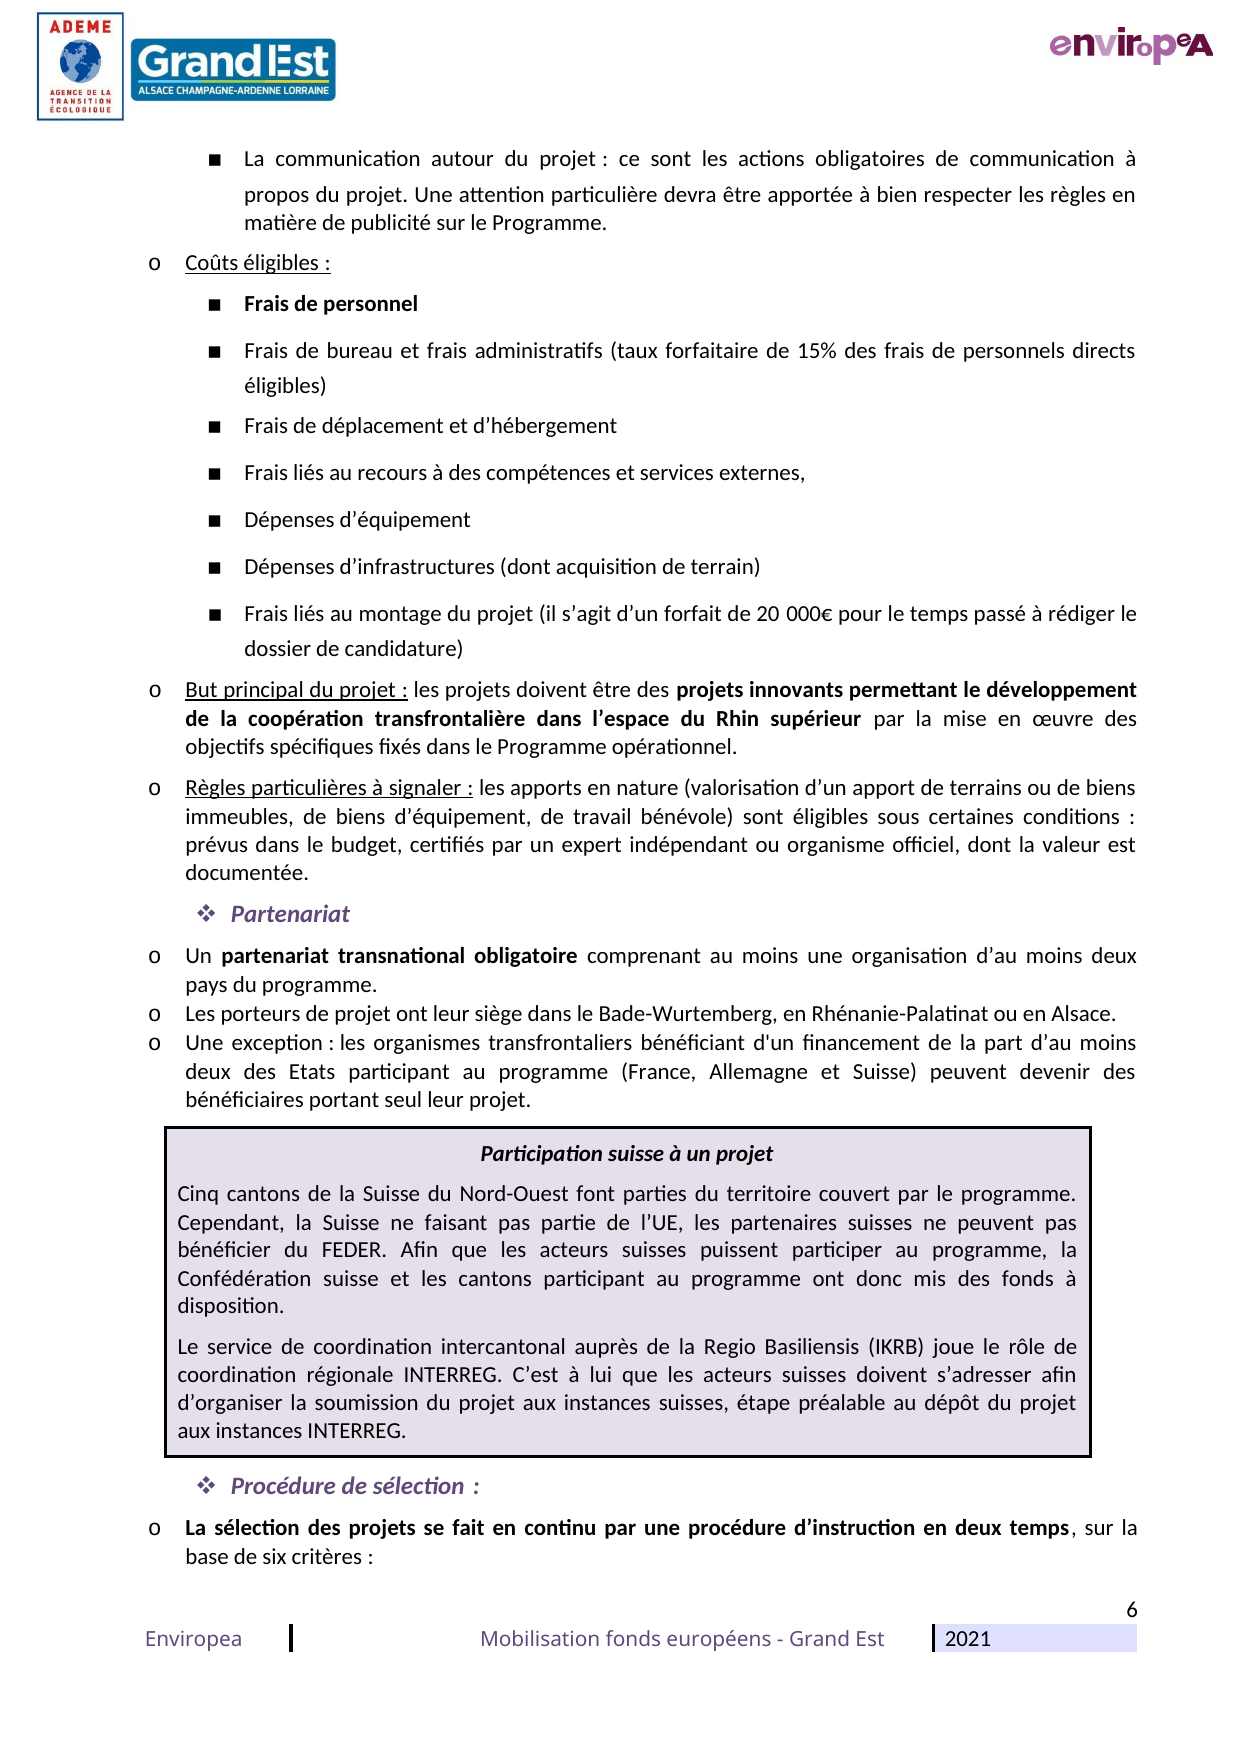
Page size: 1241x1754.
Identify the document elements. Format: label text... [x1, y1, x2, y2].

text Participation suisse à un projet [167, 1129, 1089, 1166]
subtitle Procédure de sélection : [148, 1470, 1138, 1501]
list Règles particulières à signaler : les apports en nature (valorisation d’un apport de terrains ou de biens immeubles, de biens d’équipement, de travail bénévole) sont éligibles sous certaines conditions : prévus dans le budget, certifiés par un expert indépendant ou organisme officiel, dont la valeur est documentée. [148, 773, 1138, 886]
list Frais liés au recours à des compétences et services externes, [207, 447, 1138, 493]
picture [25, 8, 339, 124]
list Frais de déplacement et d’hébergement [207, 399, 1138, 447]
list Coûts éligibles : [148, 248, 1138, 278]
list Une exception : les organismes transfrontaliers bénéficiant d'un financement de la part d’au moins deux des Etats participant au programme (France, Allemagne et Suisse) peuvent devenir des bénéficiaires portant seul leur projet. [148, 1028, 1138, 1113]
list Dépenses d’infrastructures (dont acquisition de terrain) [207, 541, 1138, 587]
list Un partenariat transnational obligatoire comprenant au moins une organisation d’au moins deux pays du programme. [148, 941, 1138, 999]
list La sélection des projets se fait en continu par une procédure d’instruction en deux temps, sur la base de six critères : [148, 1513, 1138, 1571]
text Le service de coordination intercantonal auprès de la Regio Basiliensis (IKRB) joue le rôle de coordination régionale INTERREG. C’est à lui que les acteurs suisses doivent s’adresser afin d’organiser la soumission du projet aux instances suisses, étape préalable au dépôt du projet aux instances INTERREG. [167, 1319, 1089, 1455]
list Dépenses d’équipement [207, 493, 1138, 541]
list Les porteurs de projet ont leur siège dans le Bade-Wurtemberg, en Rhénanie-Palatinat ou en Alsace. [148, 999, 1138, 1028]
list Frais de bureau et frais administratifs (taux forfaitaire de 15% des frais de personnels directs éligibles) [207, 324, 1138, 399]
list Frais liés au montage du projet (il s’agit d’un forfait de 20 000€ pour le temps passé à rédiger le dossier de candidature) [207, 587, 1138, 662]
subtitle Partenariat [148, 898, 1138, 929]
list Frais de personnel [207, 278, 1138, 324]
text Cinq cantons de la Suisse du Nord-Ouest font parties du territoire couvert par le programme. Cependant, la Suisse ne faisant pas partie de l’UE, les partenaires suisses ne peuvent pas bénéficier du FEDER. Afin que les acteurs suisses puissent participer au programme, la Confédération suisse et les cantons participant au programme ont donc mis des fonds à disposition. [167, 1166, 1089, 1319]
list But principal du projet : les projets doivent être des projets innovants permettant le développement de la coopération transfrontalière dans l’espace du Rhin supérieur par la mise en œuvre des objectifs spécifiques fixés dans le Programme opérationnel. [148, 675, 1138, 760]
picture [1050, 27, 1214, 65]
list La communication autour du projet : ce sont les actions obligatoires de communication à propos du projet. Une attention particulière devra être apportée à bien respecter les règles en matière de publicité sur le Programme. [207, 133, 1138, 236]
